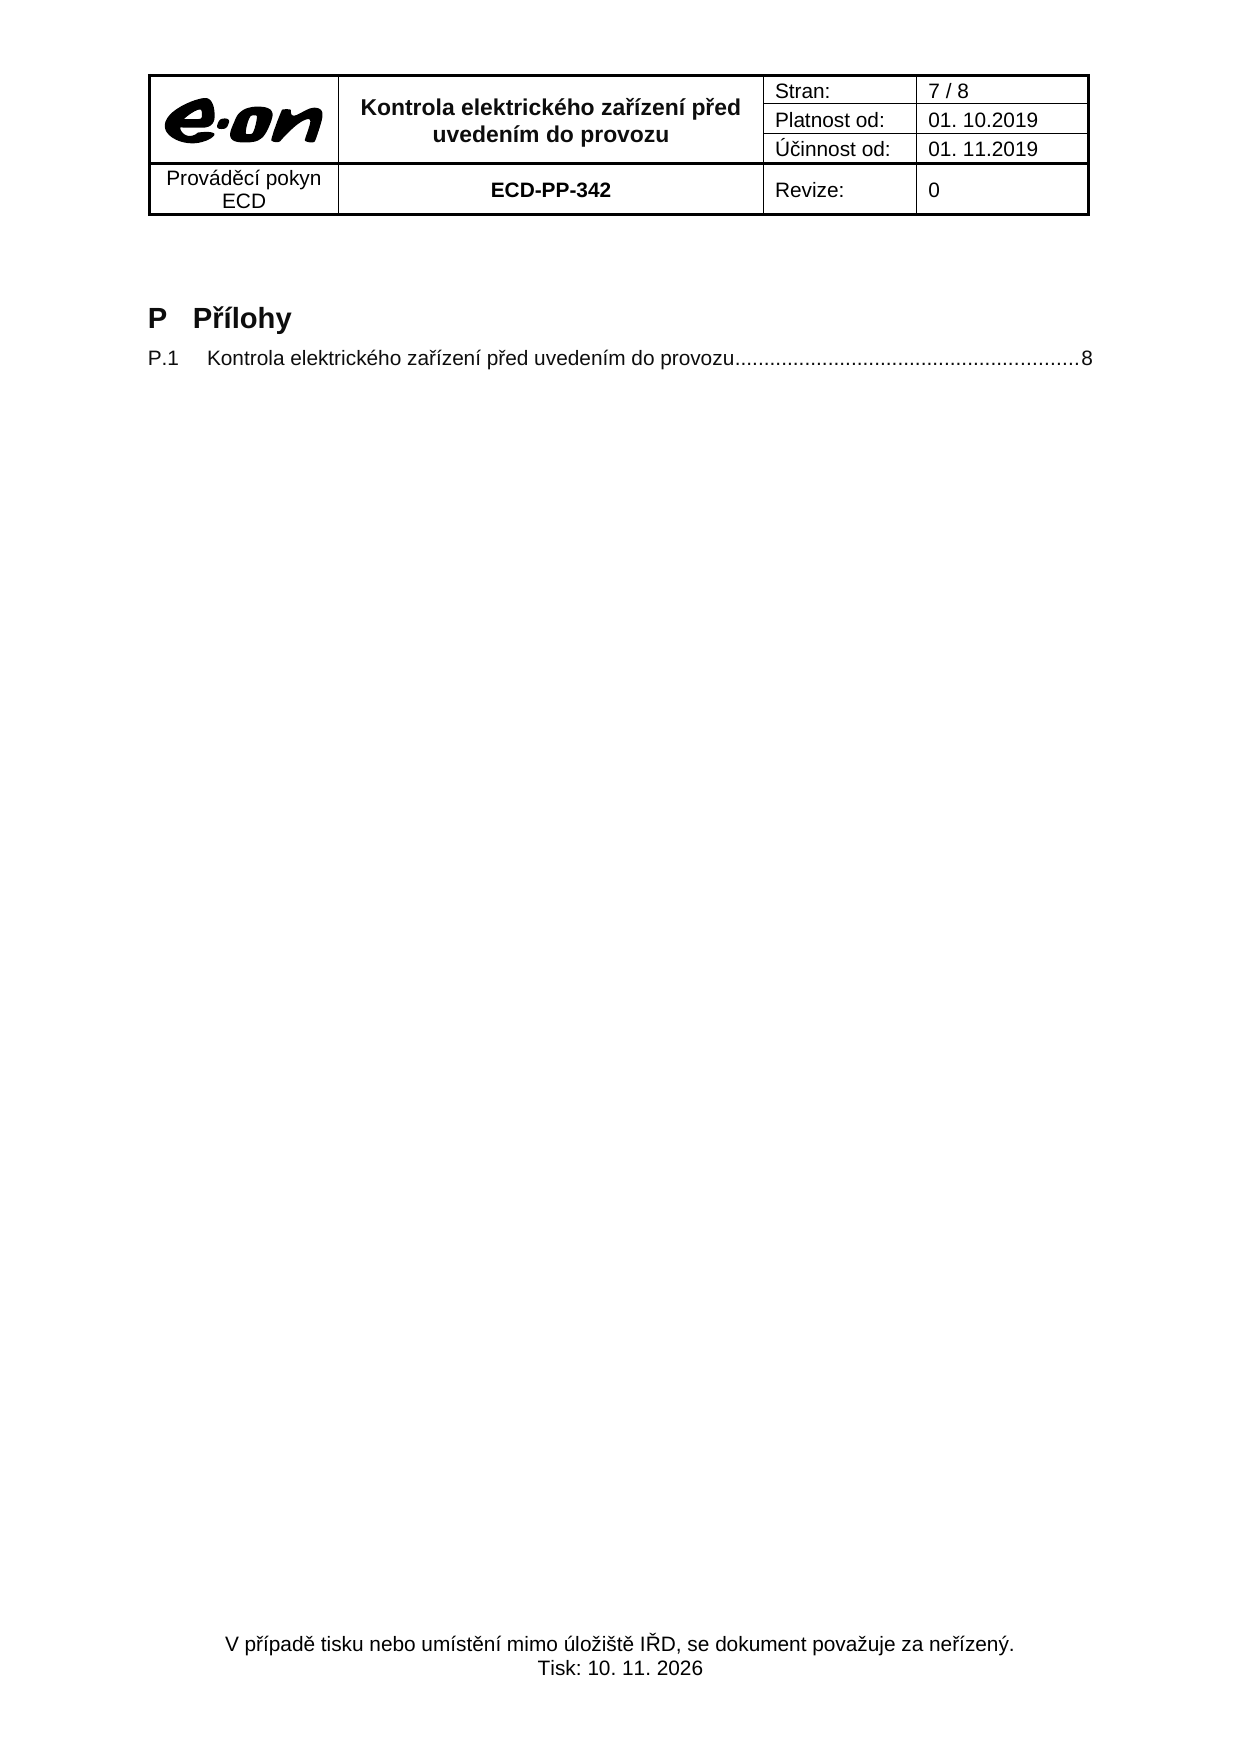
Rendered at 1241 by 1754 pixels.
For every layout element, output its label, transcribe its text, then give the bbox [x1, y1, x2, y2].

text P.1 Kontrola elektrického zařízení před uvedením do provozu 8 [148, 346, 1092, 370]
text Přílohy [148, 301, 1092, 335]
